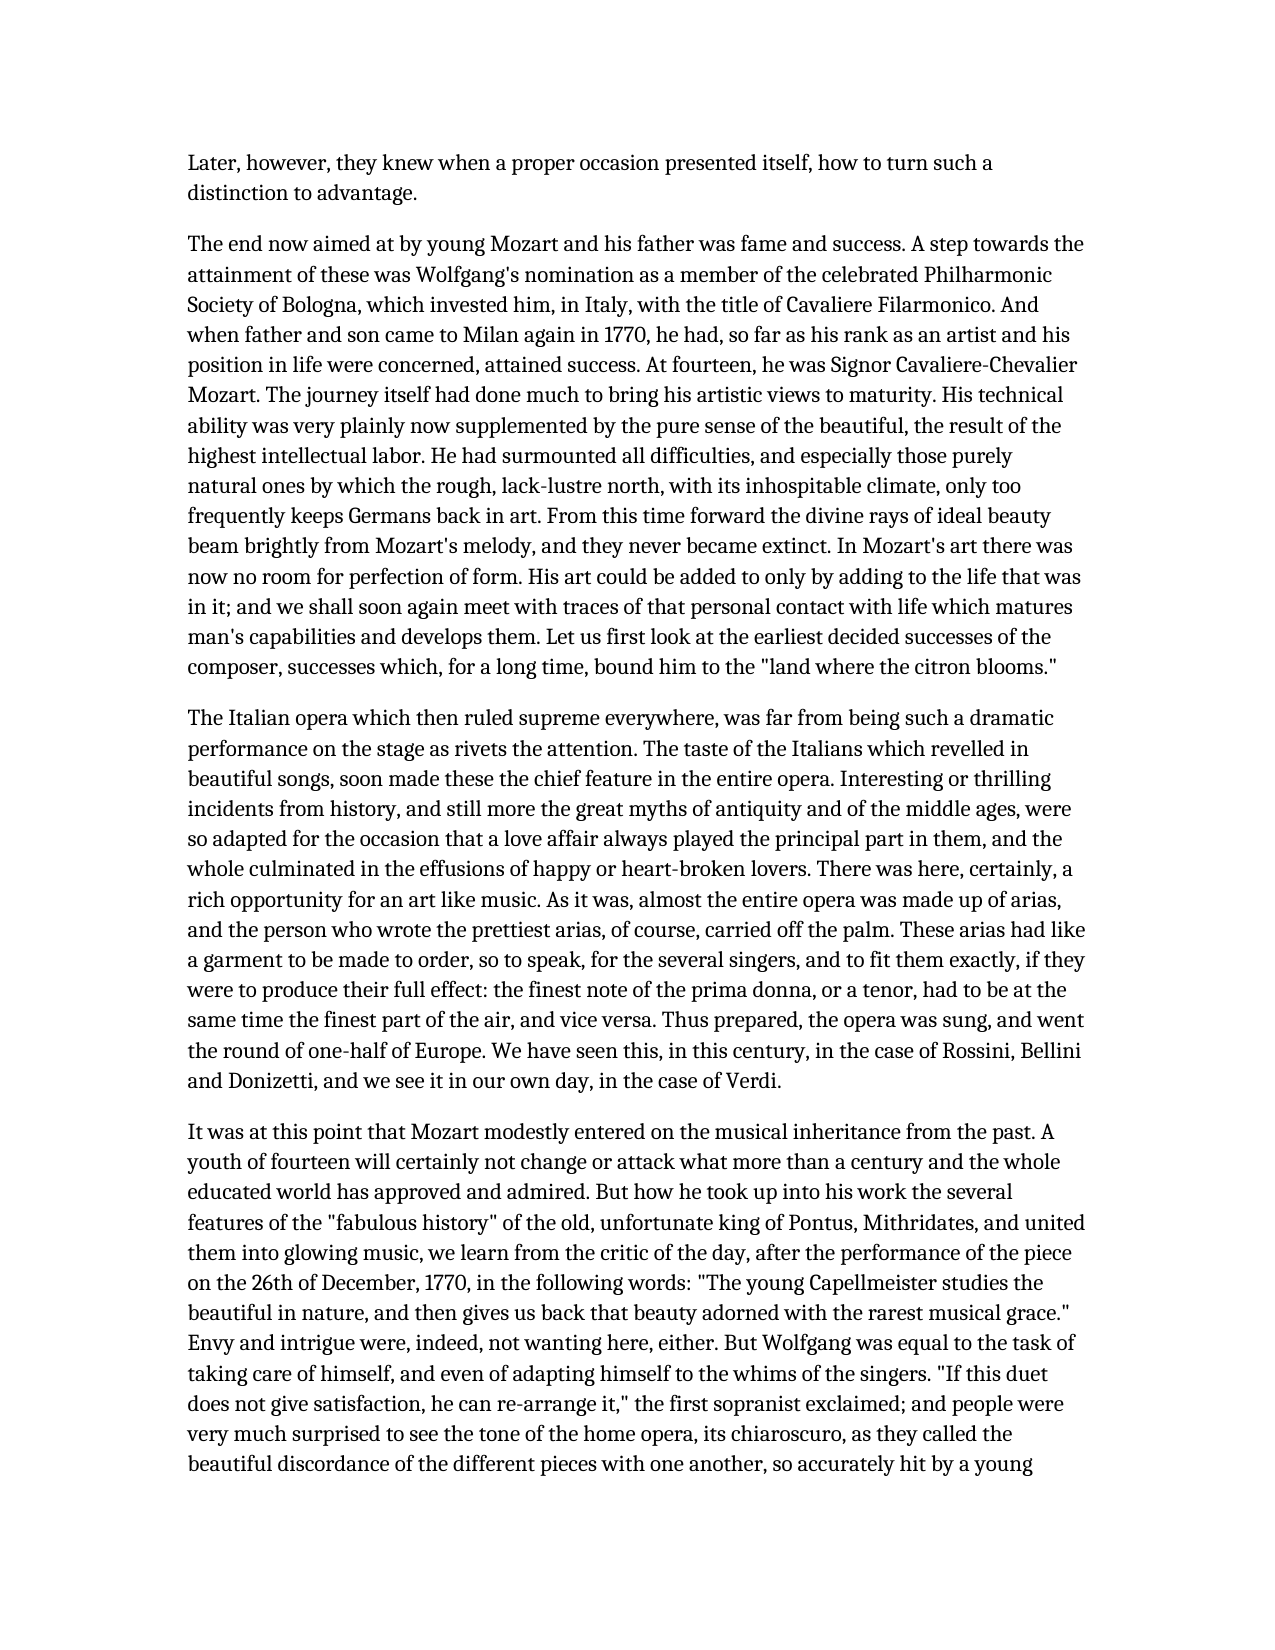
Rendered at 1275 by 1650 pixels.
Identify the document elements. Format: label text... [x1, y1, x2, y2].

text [187, 1119, 1087, 1477]
text The end now aimed at by young Mozart and his father was fame and success. A step towards the attainment of these was Wolfgang's nomination as a member of the celebrated Philharmonic Society of Bologna, which invested him, in Italy, with the title of Cavaliere Filarmonico. And when father and son came to Milan again in 1770, he had, so far as his rank as an artist and his position in life were concerned, attained success. At fourteen, he was Signor Cavaliere-Chevalier Mozart. The journey itself had done much to bring his artistic views to maturity. His technical ability was very plainly now supplemented by the pure sense of the beautiful, the result of the highest intellectual labor. He had surmounted all difficulties, and especially those purely natural ones by which the rough, lack-lustre north, with its inhospitable climate, only too frequently keeps Germans back in art. From this time forward the divine rays of ideal beauty beam brightly from Mozart's melody, and they never became extinct. In Mozart's art there was now no room for perfection of form. His art could be added to only by adding to the life that was in it; and we shall soon again meet with traces of that personal contact with life which matures man's capabilities and develops them. Let us first look at the earliest decided successes of the composer, successes which, for a long time, bound him to the "land where the citron blooms." [187, 231, 1087, 681]
text The Italian opera which then ruled supreme everywhere, was far from being such a dramatic performance on the stage as rivets the attention. The taste of the Italians which revelled in beautiful songs, soon made these the chief feature in the entire opera. Interesting or thrilling incidents from history, and still more the great myths of antiquity and of the middle ages, were so adapted for the occasion that a love affair always played the principal part in them, and the whole culminated in the effusions of happy or heart-broken lovers. There was here, certainly, a rich opportunity for an art like music. As it was, almost the entire opera was made up of arias, and the person who wrote the prettiest arias, of course, carried off the palm. These arias had like a garment to be made to order, so to speak, for the several singers, and to fit them exactly, if they were to produce their full effect: the finest note of the prima donna, or a tenor, had to be at the same time the finest part of the air, and vice versa. Thus prepared, the opera was sung, and went the round of one-half of Europe. We have seen this, in this century, in the case of Rossini, Bellini and Donizetti, and we see it in our own day, in the case of Verdi. [187, 705, 1087, 1094]
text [187, 150, 1087, 207]
